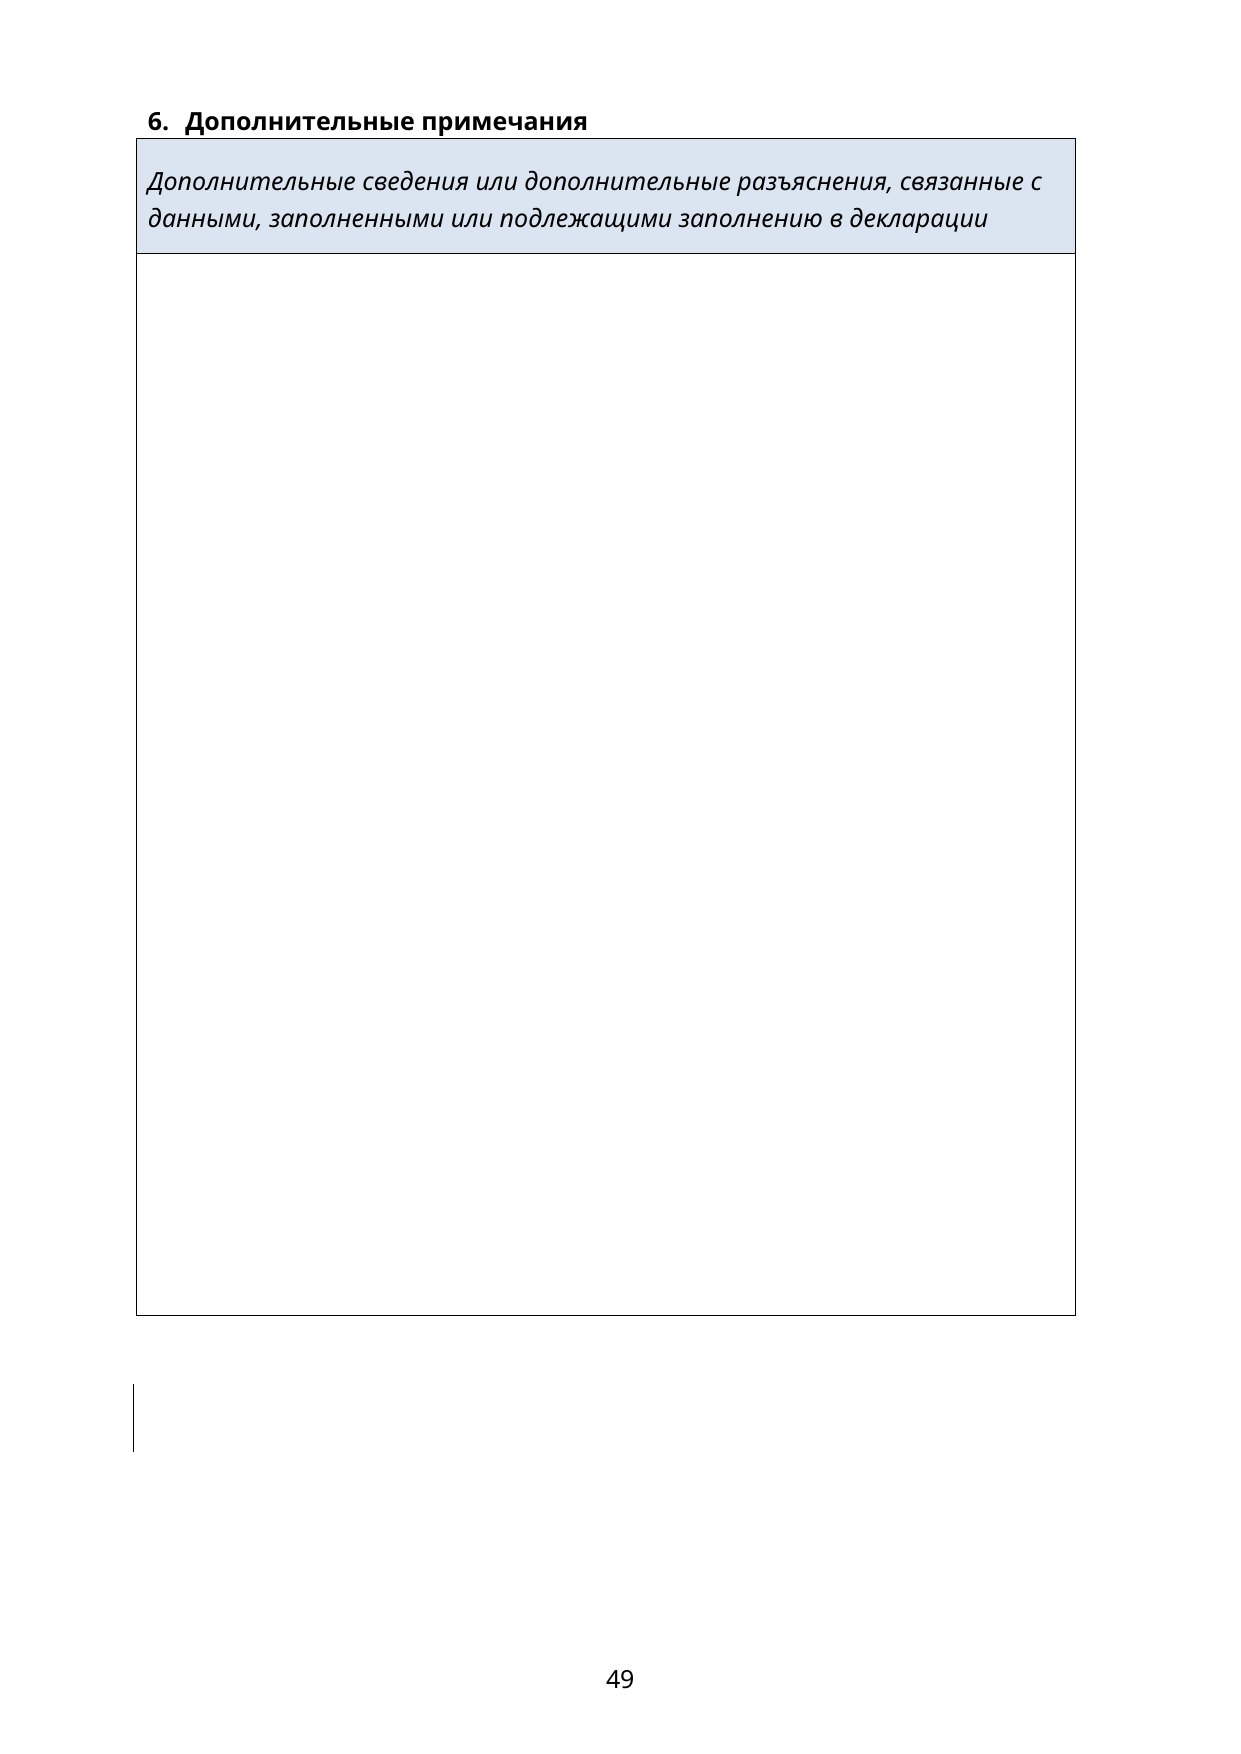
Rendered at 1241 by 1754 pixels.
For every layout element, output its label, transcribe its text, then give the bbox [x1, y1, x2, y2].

table_cell [137, 254, 1075, 1314]
table_header Дополнительные сведения или дополнительные разъяснения, связанные с данными, заполненными или подлежащими заполнению в декларации [137, 139, 1075, 253]
list Дополнительные примечания [148, 103, 1092, 137]
